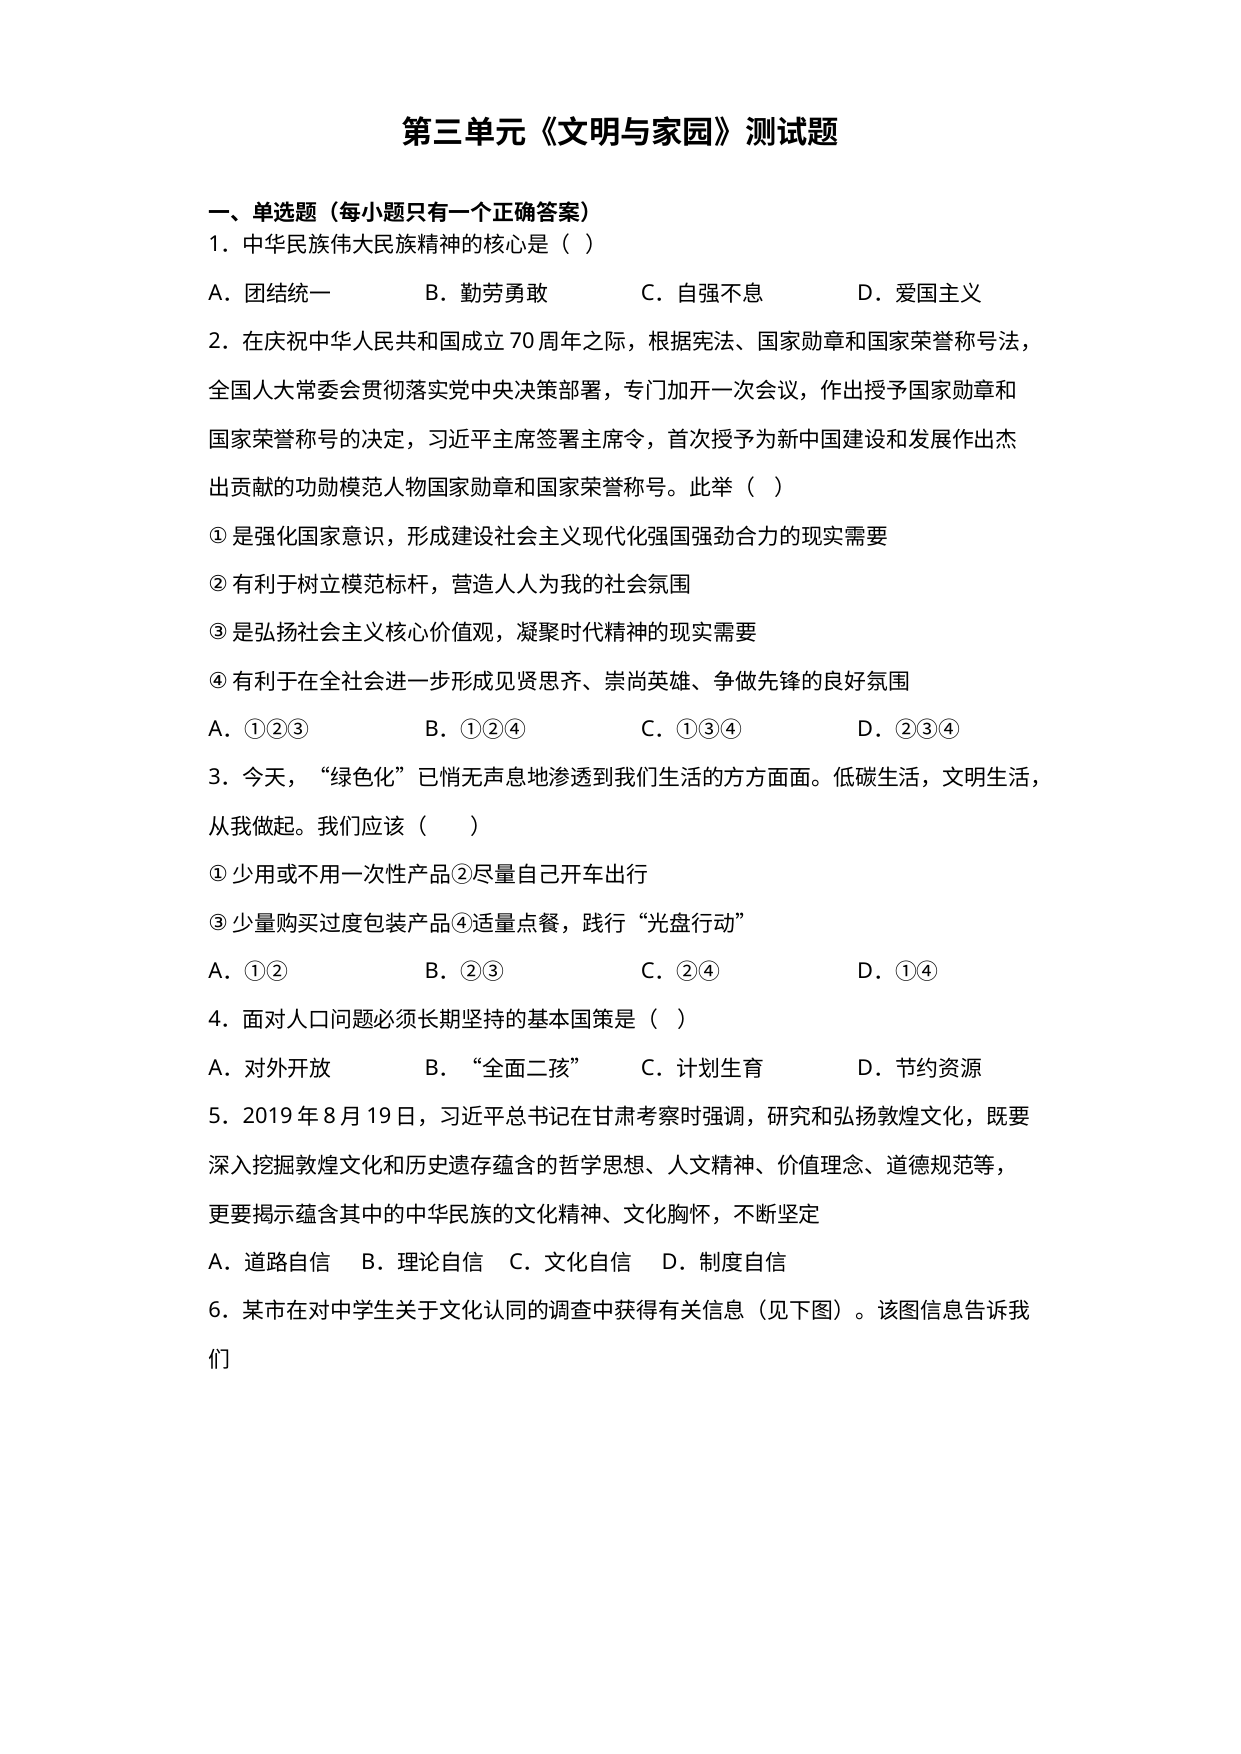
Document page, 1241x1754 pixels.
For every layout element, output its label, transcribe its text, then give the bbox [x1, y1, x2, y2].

text A．①② B．②③ C．②④ D．①④ [208, 954, 1032, 986]
text ②有利于树立模范标杆，营造人人为我的社会氛围 [208, 567, 1032, 599]
text 1．中华民族伟大民族精神的核心是（ ） [208, 227, 1032, 259]
text 一、单选题（每小题只有一个正确答案） [208, 194, 1032, 227]
text ①是强化国家意识，形成建设社会主义现代化强国强劲合力的现实需要 [208, 518, 1032, 551]
text 5．2019年8月19日，习近平总书记在甘肃考察时强调，研究和弘扬敦煌文化，既要深入挖掘敦煌文化和历史遗存蕴含的哲学思想、人文精神、价值理念、道德规范等，更要揭示蕴含其中的中华民族的文化精神、文化胸怀，不断坚定 [208, 1099, 1032, 1229]
text ①少用或不用一次性产品②尽量自己开车出行 [208, 857, 1032, 889]
text 第三单元《文明与家园》测试题 [208, 97, 1032, 162]
text 6．某市在对中学生关于文化认同的调查中获得有关信息（见下图）。该图信息告诉我们 [208, 1293, 1032, 1374]
text ③是弘扬社会主义核心价值观，凝聚时代精神的现实需要 [208, 615, 1032, 647]
text ④有利于在全社会进一步形成见贤思齐、崇尚英雄、争做先锋的良好氛围 [208, 663, 1032, 696]
text A．对外开放 B．“全面二孩” C．计划生育 D．节约资源 [208, 1050, 1032, 1083]
text A．团结统一 B．勤劳勇敢 C．自强不息 D．爱国主义 [208, 275, 1032, 308]
text ③少量购买过度包装产品④适量点餐，践行“光盘行动” [208, 905, 1032, 938]
text 2．在庆祝中华人民共和国成立70周年之际，根据宪法、国家勋章和国家荣誉称号法，全国人大常委会贯彻落实党中央决策部署，专门加开一次会议，作出授予国家勋章和国家荣誉称号的决定，习近平主席签署主席令，首次授予为新中国建设和发展作出杰出贡献的功勋模范人物国家勋章和国家荣誉称号。此举（ ） [208, 324, 1032, 502]
text 3．今天，“绿色化”已悄无声息地渗透到我们生活的方方面面。低碳生活，文明生活，从我做起。我们应该（ ） [208, 760, 1032, 841]
text 4．面对人口问题必须长期坚持的基本国策是（ ） [208, 1002, 1032, 1034]
text A．道路自信 B．理论自信 C．文化自信 D．制度自信 [208, 1244, 1032, 1277]
text A．①②③ B．①②④ C．①③④ D．②③④ [208, 712, 1032, 744]
